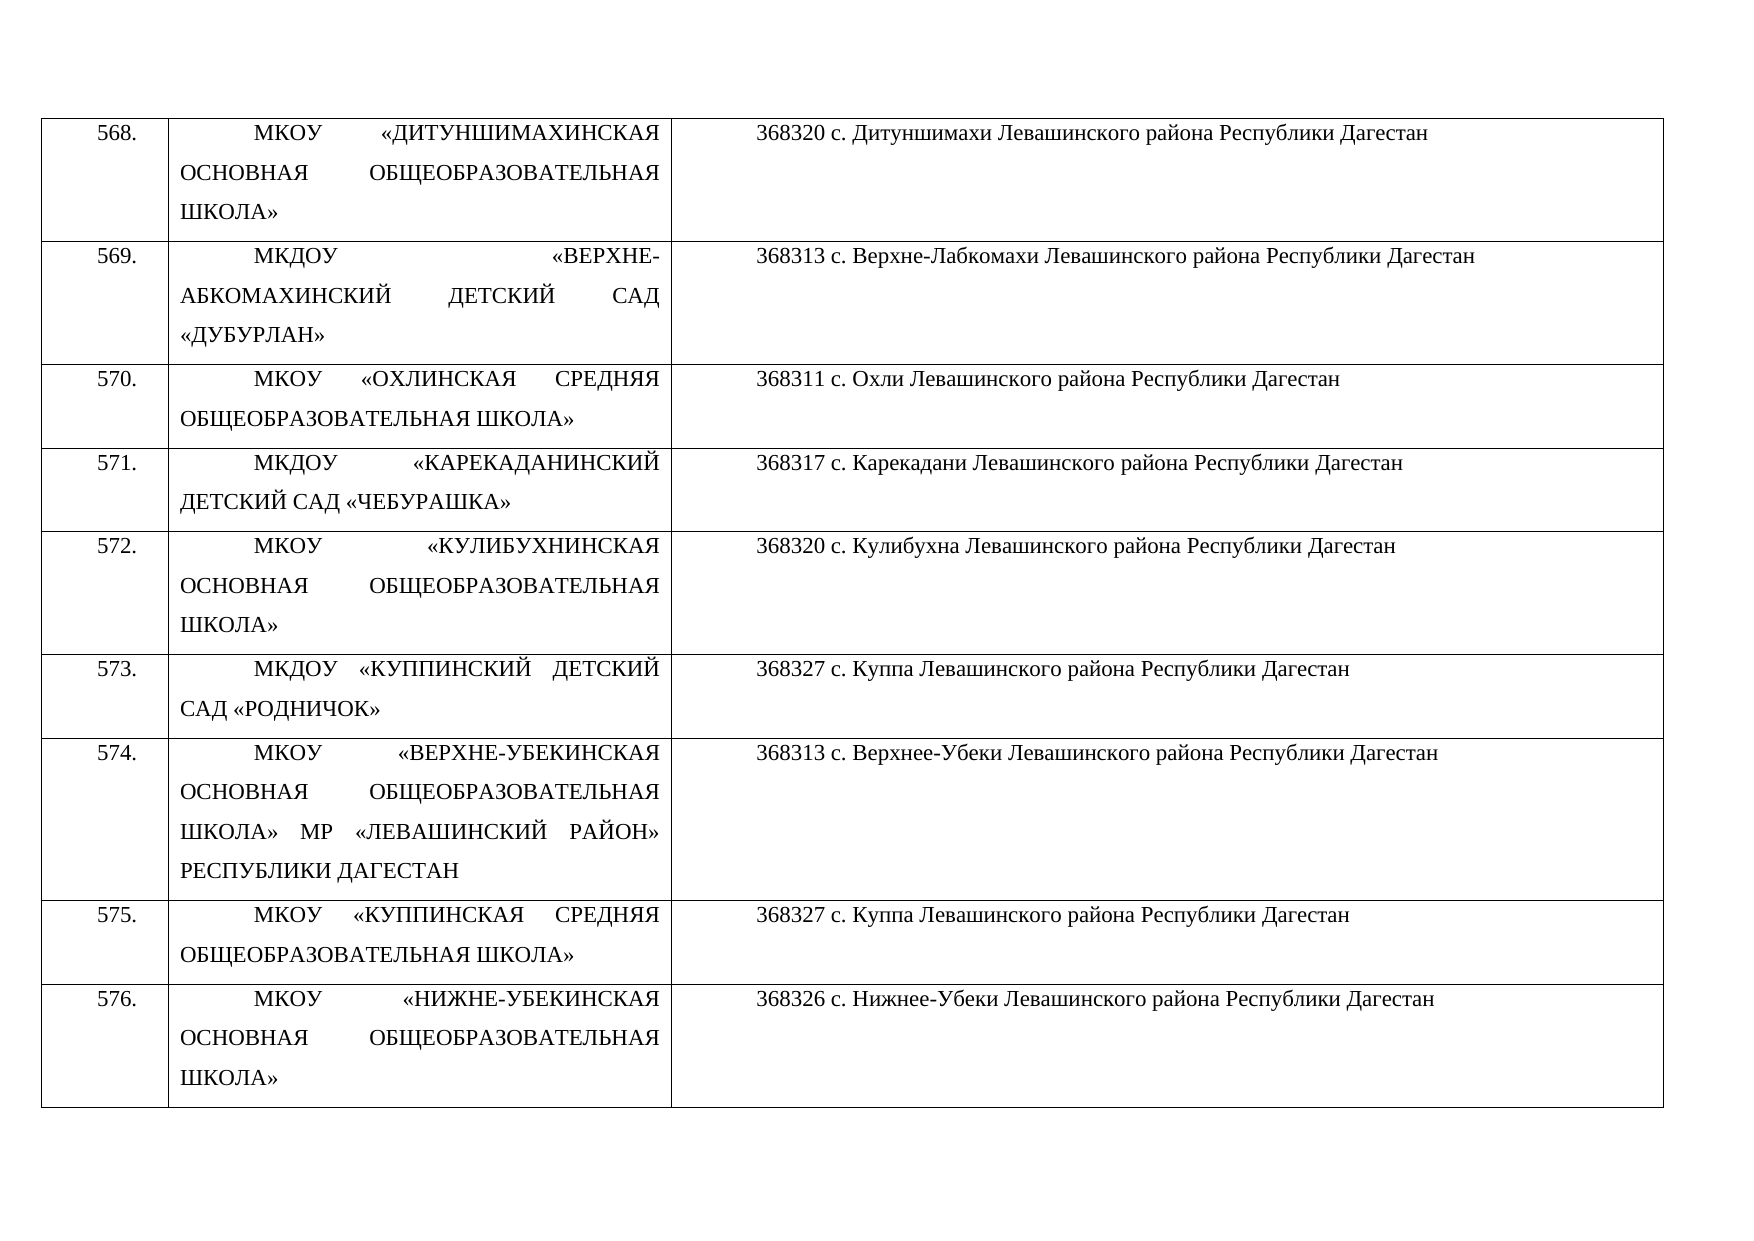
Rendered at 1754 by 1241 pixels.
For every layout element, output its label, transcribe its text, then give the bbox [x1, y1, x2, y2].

table_cell 368313 с. Верхне-Лабкомахи Левашинского района Республики Дагестан [672, 242, 1663, 364]
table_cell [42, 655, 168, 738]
table_cell МКДОУ «ВЕРХНЕ-АБКОМАХИНСКИЙ ДЕТСКИЙ САД «ДУБУРЛАН» [169, 242, 671, 364]
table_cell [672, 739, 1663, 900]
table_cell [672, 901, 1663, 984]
table_cell [42, 119, 168, 241]
table_cell МКОУ «ДИТУНШИМАХИНСКАЯ ОСНОВНАЯ ОБЩЕОБРАЗОВАТЕЛЬНАЯ ШКОЛА» [169, 119, 671, 241]
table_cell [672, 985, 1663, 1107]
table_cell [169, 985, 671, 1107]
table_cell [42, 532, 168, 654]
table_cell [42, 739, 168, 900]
table_cell МКДОУ «КАРЕКАДАНИНСКИЙ ДЕТСКИЙ САД «ЧЕБУРАШКА» [169, 449, 671, 531]
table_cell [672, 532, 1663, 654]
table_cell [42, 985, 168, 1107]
table_cell 368311 с. Охли Левашинского района Республики Дагестан [672, 365, 1663, 448]
table_cell [42, 365, 168, 448]
table_cell 368317 с. Карекадани Левашинского района Республики Дагестан [672, 449, 1663, 531]
table_cell МКОУ «ОХЛИНСКАЯ СРЕДНЯЯ ОБЩЕОБРАЗОВАТЕЛЬНАЯ ШКОЛА» [169, 365, 671, 448]
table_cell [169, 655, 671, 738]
table_cell [42, 242, 168, 364]
table_cell [42, 449, 168, 531]
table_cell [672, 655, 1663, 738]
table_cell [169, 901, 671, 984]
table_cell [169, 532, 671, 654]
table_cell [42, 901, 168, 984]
table_cell 368320 с. Дитуншимахи Левашинского района Республики Дагестан [672, 119, 1663, 241]
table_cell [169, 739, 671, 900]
